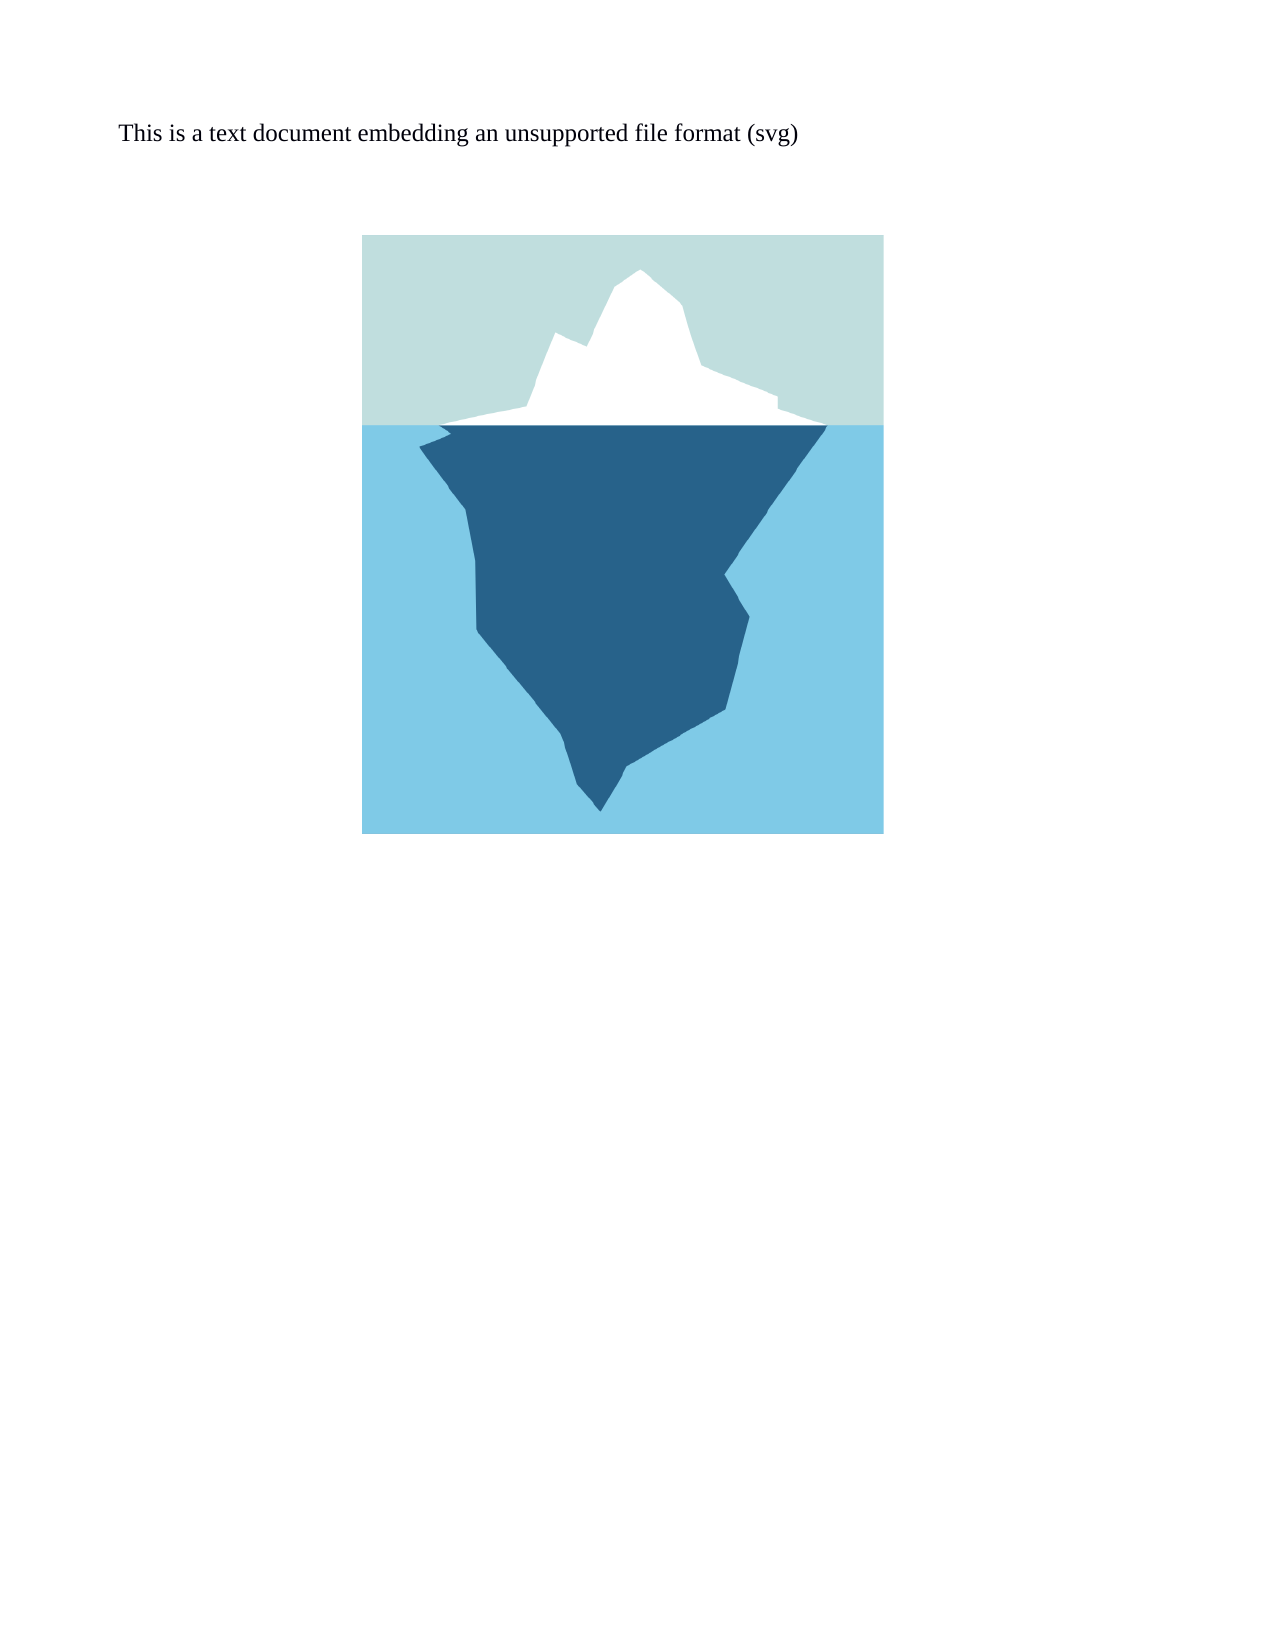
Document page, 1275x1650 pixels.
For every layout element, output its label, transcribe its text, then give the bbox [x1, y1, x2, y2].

picture [362, 235, 884, 834]
text This is a text document embedding an unsupported file format (svg) [118, 118, 1157, 147]
